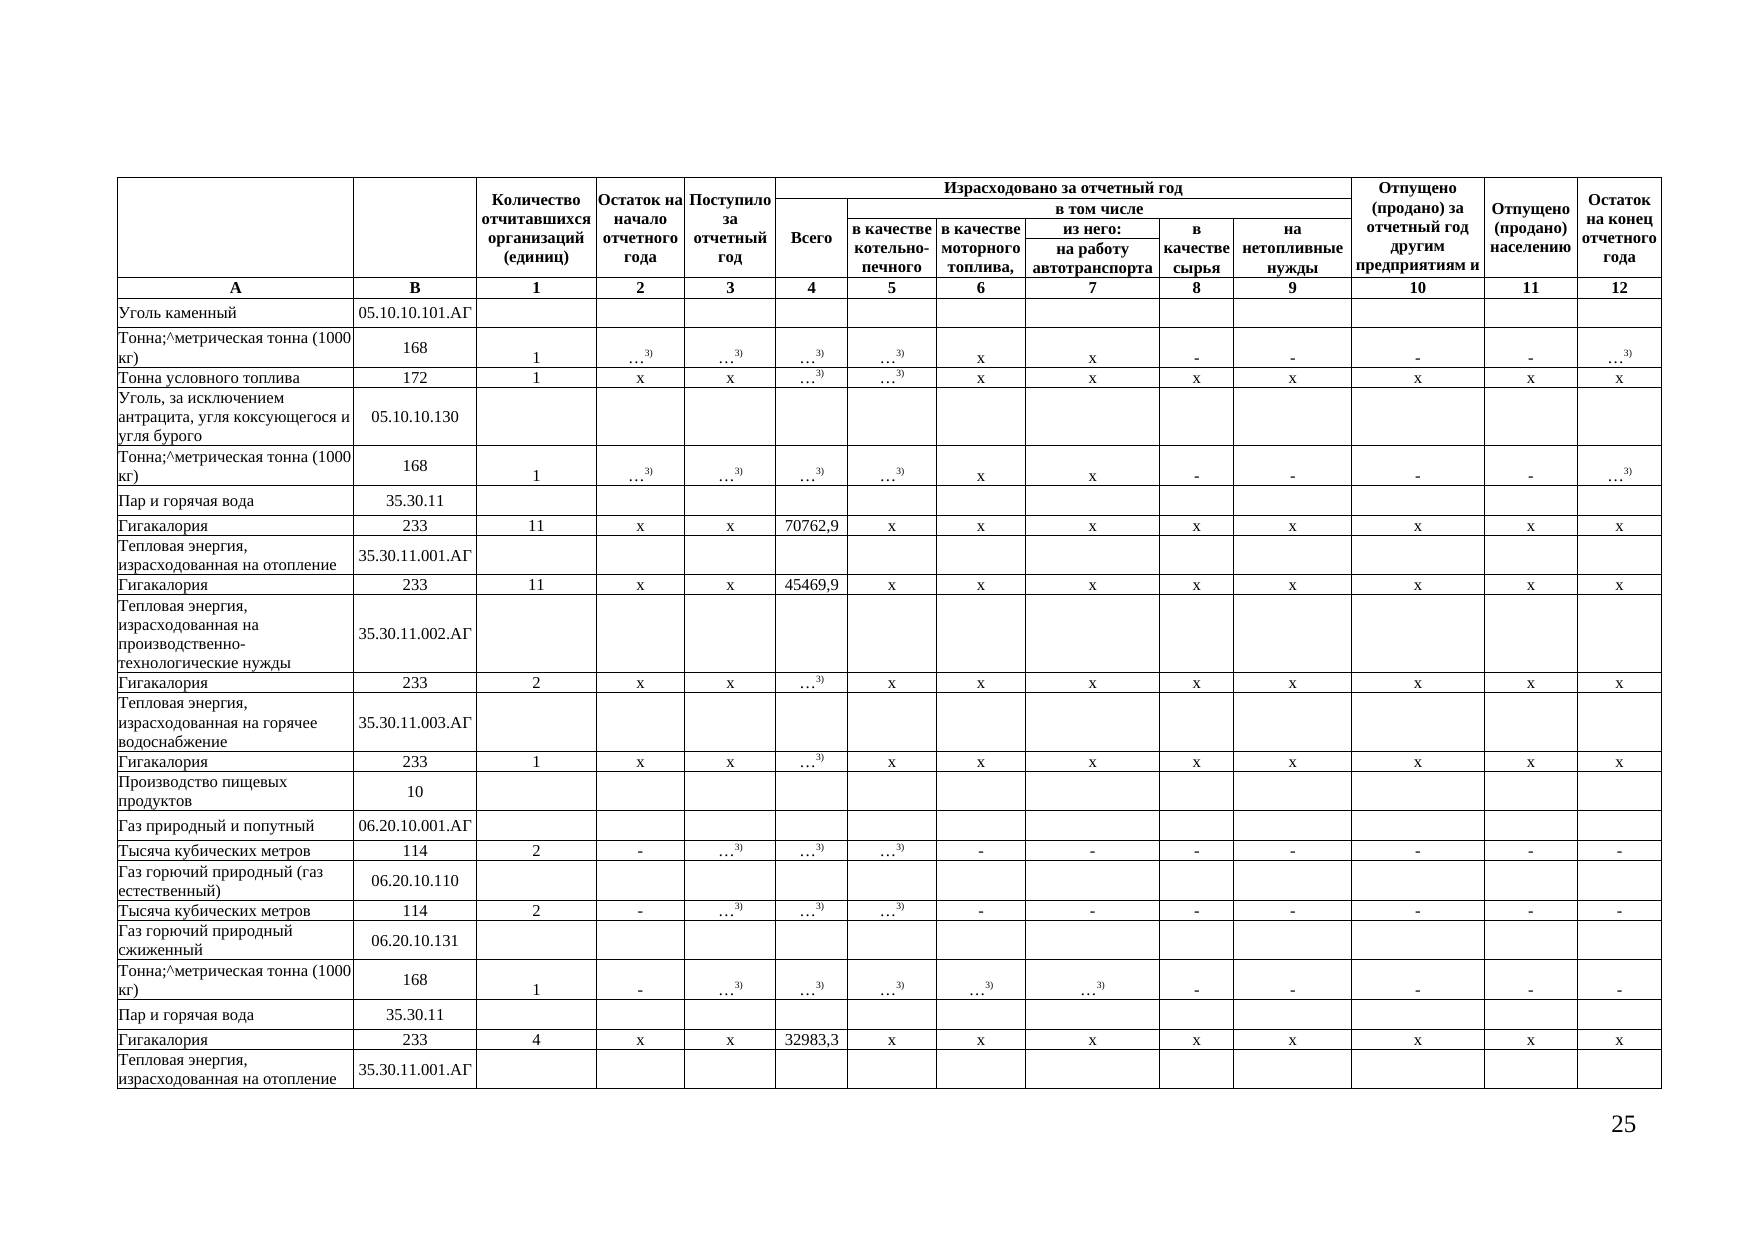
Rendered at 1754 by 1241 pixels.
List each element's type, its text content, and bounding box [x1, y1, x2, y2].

table_cell х [848, 673, 936, 692]
table_cell 35.30.11 [354, 486, 476, 514]
table_cell [685, 1000, 775, 1028]
table_cell х [937, 1030, 1025, 1049]
table_cell [1160, 536, 1233, 574]
table_cell - [1160, 328, 1233, 367]
table_cell …3) [776, 368, 847, 387]
table_cell 2 [597, 278, 684, 297]
table_cell [776, 861, 847, 900]
table_cell - [1234, 960, 1351, 999]
table_cell х [937, 575, 1025, 594]
table_cell …3) [1026, 960, 1159, 999]
table_cell [685, 595, 775, 672]
table_cell 1 [477, 960, 596, 999]
table_cell - [597, 960, 684, 999]
table_cell [1485, 861, 1577, 900]
table_header Поступило за отчетный год [685, 178, 775, 277]
table_cell [776, 388, 847, 445]
table_cell 168 [354, 328, 476, 367]
table_cell [1026, 595, 1159, 672]
table_cell [937, 486, 1025, 514]
table_cell - [1578, 960, 1661, 999]
table_cell х [937, 673, 1025, 692]
table_cell [1352, 861, 1484, 900]
table_cell Тонна условного топлива [118, 368, 353, 387]
table_cell [1352, 811, 1484, 840]
table_cell [597, 536, 684, 574]
table_cell [848, 921, 936, 959]
table_cell 35.30.11.001.АГ [354, 1050, 476, 1088]
table_cell 10 [354, 772, 476, 810]
table_cell Уголь, за исключением антрацита, угля коксующегося и угля бурого [118, 388, 353, 445]
table_cell [1160, 693, 1233, 751]
table_header Отпущено (продано) населению [1485, 178, 1577, 277]
table_cell [1485, 595, 1577, 672]
table_cell [1485, 486, 1577, 514]
table_cell 11 [477, 516, 596, 535]
table_cell [477, 1050, 596, 1088]
table_cell - [1234, 841, 1351, 860]
table_cell [937, 388, 1025, 445]
table_cell х [597, 516, 684, 535]
table_cell [1578, 921, 1661, 959]
table_cell [776, 486, 847, 514]
table_cell [776, 693, 847, 751]
table_cell [1352, 299, 1484, 327]
table_cell …3) [685, 960, 775, 999]
table_cell [937, 811, 1025, 840]
table_cell в том числе [848, 199, 1351, 218]
table_cell Гигакалория [118, 1030, 353, 1049]
table_cell 2 [477, 841, 596, 860]
table_cell [937, 536, 1025, 574]
table_cell 06.20.10.001.АГ [354, 811, 476, 840]
table_cell 114 [354, 841, 476, 860]
table_cell 05.10.10.101.АГ [354, 299, 476, 327]
table_cell 233 [354, 752, 476, 771]
table_cell - [1026, 901, 1159, 920]
table_cell х [1160, 673, 1233, 692]
table_cell [597, 772, 684, 810]
table_cell …3) [597, 328, 684, 367]
table_cell х [937, 752, 1025, 771]
table_cell …3) [848, 368, 936, 387]
table_cell …3) [776, 841, 847, 860]
table_cell - [1026, 841, 1159, 860]
table_cell х [1578, 752, 1661, 771]
table_cell [477, 811, 596, 840]
table_cell [1485, 299, 1577, 327]
table_cell х [1160, 752, 1233, 771]
table_cell 7 [1026, 278, 1159, 297]
table_cell х [597, 1030, 684, 1049]
table_cell [776, 772, 847, 810]
table_cell [848, 772, 936, 810]
table_cell Пар и горячая вода [118, 486, 353, 514]
table_cell [685, 388, 775, 445]
table_cell [776, 299, 847, 327]
table_cell [1234, 595, 1351, 672]
table_cell - [1160, 446, 1233, 485]
table_cell 233 [354, 516, 476, 535]
table_cell х [1578, 516, 1661, 535]
table_cell [1578, 861, 1661, 900]
table_cell [1352, 772, 1484, 810]
table_cell х [597, 575, 684, 594]
table_cell х [1026, 1030, 1159, 1049]
table_cell …3) [848, 960, 936, 999]
table_cell х [1352, 575, 1484, 594]
table_cell 32983,3 [776, 1030, 847, 1049]
table_cell 2 [477, 901, 596, 920]
table_cell - [1352, 841, 1484, 860]
table_cell х [1234, 752, 1351, 771]
table_cell 11 [477, 575, 596, 594]
table_cell 172 [354, 368, 476, 387]
table_cell 12 [1578, 278, 1661, 297]
table_cell 35.30.11 [354, 1000, 476, 1028]
table_cell [597, 1000, 684, 1028]
table_cell [1578, 772, 1661, 810]
table_cell х [1160, 1030, 1233, 1049]
table_cell 233 [354, 575, 476, 594]
table_cell Тысяча кубических метров [118, 901, 353, 920]
table_cell 6 [937, 278, 1025, 297]
table_cell 35.30.11.001.АГ [354, 536, 476, 574]
table_cell 1 [477, 752, 596, 771]
table_header Израсходовано за отчетный год [776, 178, 1351, 197]
table_cell 2 [477, 673, 596, 692]
table_cell [1352, 1000, 1484, 1028]
table_cell [1234, 772, 1351, 810]
table_cell Тысяча кубических метров [118, 841, 353, 860]
table_cell [776, 921, 847, 959]
table_cell [776, 595, 847, 672]
table_cell 1 [477, 368, 596, 387]
table_header [118, 178, 353, 277]
table_cell Тепловая энергия, израсходованная на отопление [118, 1050, 353, 1088]
table_cell [1026, 861, 1159, 900]
table_cell [1160, 811, 1233, 840]
table_cell х [597, 368, 684, 387]
table_cell - [597, 901, 684, 920]
table_cell [776, 1050, 847, 1088]
table_cell на нетопливные нужды [1234, 219, 1351, 277]
table_cell х [685, 368, 775, 387]
table_cell Гигакалория [118, 673, 353, 692]
table_cell Уголь каменный [118, 299, 353, 327]
table_cell [1485, 693, 1577, 751]
table_cell 114 [354, 901, 476, 920]
table_cell [848, 388, 936, 445]
table_cell х [848, 516, 936, 535]
table_cell [1026, 299, 1159, 327]
table_cell …3) [776, 901, 847, 920]
table_cell [685, 811, 775, 840]
table_cell [477, 299, 596, 327]
table_cell - [1234, 901, 1351, 920]
table_cell 1 [477, 446, 596, 485]
table_cell 8 [1160, 278, 1233, 297]
table_cell [685, 693, 775, 751]
table_cell …3) [848, 841, 936, 860]
table_cell …3) [776, 960, 847, 999]
table_cell [848, 693, 936, 751]
table_cell х [1026, 575, 1159, 594]
table_cell [685, 772, 775, 810]
table_cell 5 [848, 278, 936, 297]
table_cell [1485, 811, 1577, 840]
table_cell Производство пищевых продуктов [118, 772, 353, 810]
table_cell Всего [776, 199, 847, 277]
table_cell [1026, 1050, 1159, 1088]
table_cell Гигакалория [118, 516, 353, 535]
table_cell [477, 595, 596, 672]
table_cell - [1485, 328, 1577, 367]
table_cell [1026, 536, 1159, 574]
table_cell 1 [477, 328, 596, 367]
table_cell [597, 811, 684, 840]
table_cell [1485, 536, 1577, 574]
table_cell [776, 811, 847, 840]
table_cell [597, 693, 684, 751]
table_cell [597, 1050, 684, 1088]
table_cell х [685, 1030, 775, 1049]
table_cell 4 [477, 1030, 596, 1049]
table_cell A [118, 278, 353, 297]
table_cell 1 [477, 278, 596, 297]
table_cell Тонна;^метрическая тонна (1000 кг) [118, 960, 353, 999]
table_cell [1234, 1000, 1351, 1028]
table_cell х [937, 516, 1025, 535]
table_cell [477, 921, 596, 959]
table_cell [937, 1050, 1025, 1088]
table_cell х [1485, 1030, 1577, 1049]
table_cell [685, 861, 775, 900]
table_cell х [1352, 1030, 1484, 1049]
table_cell [685, 1050, 775, 1088]
table_cell [597, 595, 684, 672]
table_cell [477, 772, 596, 810]
table_cell Газ горючий природный (газ естественный) [118, 861, 353, 900]
table_cell …3) [937, 960, 1025, 999]
table_cell 11 [1485, 278, 1577, 297]
table_cell [1026, 486, 1159, 514]
table_header Отпущено (продано) за отчетный год другим предприятиям и организациям [1352, 178, 1484, 277]
table_cell - [1352, 328, 1484, 367]
table_cell [1578, 1050, 1661, 1088]
table_cell [1026, 921, 1159, 959]
table_cell Тепловая энергия, израсходованная на производственно-технологические нужды [118, 595, 353, 672]
table_cell Тонна;^метрическая тонна (1000 кг) [118, 328, 353, 367]
table_cell х [685, 752, 775, 771]
table_cell х [1160, 575, 1233, 594]
table_cell х [1485, 752, 1577, 771]
table_cell х [685, 516, 775, 535]
table_cell х [937, 368, 1025, 387]
table_cell Тепловая энергия, израсходованная на отопление [118, 536, 353, 574]
table_cell [1234, 388, 1351, 445]
table_cell [1160, 921, 1233, 959]
table_cell …3) [685, 841, 775, 860]
table_header Количество отчитавшихся организаций (единиц) [477, 178, 596, 277]
table_cell - [1160, 960, 1233, 999]
table_cell х [1160, 368, 1233, 387]
table_cell 06.20.10.131 [354, 921, 476, 959]
table_cell [1352, 388, 1484, 445]
table_cell в качестве сырья [1160, 219, 1233, 277]
table_cell [1160, 1000, 1233, 1028]
table_cell х [848, 1030, 936, 1049]
table_cell [937, 861, 1025, 900]
table_cell х [1234, 575, 1351, 594]
table_cell [848, 536, 936, 574]
table_cell 35.30.11.003.АГ [354, 693, 476, 751]
table_cell …3) [1578, 328, 1661, 367]
table_cell в качестве котельно-печного топлива [848, 219, 936, 277]
table_cell 233 [354, 1030, 476, 1049]
table_cell [1160, 595, 1233, 672]
table_cell [1352, 486, 1484, 514]
table_cell [937, 772, 1025, 810]
table_cell …3) [848, 446, 936, 485]
table_cell [1578, 811, 1661, 840]
table_cell [848, 1000, 936, 1028]
table_cell B [354, 278, 476, 297]
table_cell [848, 861, 936, 900]
table_cell …3) [685, 328, 775, 367]
table_cell х [1026, 328, 1159, 367]
table_cell из него: [1026, 219, 1159, 238]
table_cell Гигакалория [118, 752, 353, 771]
table_cell - [937, 841, 1025, 860]
table_cell х [1026, 752, 1159, 771]
table_cell …3) [597, 446, 684, 485]
table_cell [776, 1000, 847, 1028]
table_cell [685, 299, 775, 327]
table_cell [1234, 693, 1351, 751]
table_cell [597, 861, 684, 900]
table_cell - [1160, 901, 1233, 920]
table_cell х [1485, 516, 1577, 535]
table_cell - [1352, 446, 1484, 485]
table_cell х [937, 328, 1025, 367]
table_cell [937, 921, 1025, 959]
table_cell х [1578, 575, 1661, 594]
table_cell - [1485, 446, 1577, 485]
table_cell 3 [685, 278, 775, 297]
table_cell х [1352, 368, 1484, 387]
table_cell 10 [1352, 278, 1484, 297]
table_cell [685, 921, 775, 959]
table_cell х [597, 673, 684, 692]
table_cell х [597, 752, 684, 771]
table_cell 70762,9 [776, 516, 847, 535]
table_cell х [1234, 1030, 1351, 1049]
table_cell [1485, 772, 1577, 810]
table_cell [1578, 388, 1661, 445]
table_cell [477, 536, 596, 574]
table_cell [1160, 388, 1233, 445]
table_cell - [1234, 446, 1351, 485]
table_cell [477, 861, 596, 900]
table_cell [1485, 1000, 1577, 1028]
table_cell [848, 811, 936, 840]
table_cell [597, 921, 684, 959]
table_cell [1578, 299, 1661, 327]
table_cell х [1234, 368, 1351, 387]
table_cell Пар и горячая вода [118, 1000, 353, 1028]
table_cell [1160, 299, 1233, 327]
table_cell [1485, 1050, 1577, 1088]
table_cell [1234, 861, 1351, 900]
table_cell [597, 486, 684, 514]
table_cell [1352, 921, 1484, 959]
table_header [354, 178, 476, 277]
table_cell х [848, 752, 936, 771]
table_cell Газ природный и попутный [118, 811, 353, 840]
table_cell [1352, 1050, 1484, 1088]
table_cell [1026, 1000, 1159, 1028]
table_cell …3) [685, 901, 775, 920]
table_cell Тонна;^метрическая тонна (1000 кг) [118, 446, 353, 485]
table_cell - [1578, 901, 1661, 920]
table_cell [1234, 486, 1351, 514]
table_cell х [1026, 673, 1159, 692]
table_cell [848, 1050, 936, 1088]
table_cell …3) [848, 901, 936, 920]
table_cell х [1234, 516, 1351, 535]
table_cell [477, 693, 596, 751]
table_cell [937, 299, 1025, 327]
table_cell - [597, 841, 684, 860]
table_cell х [1026, 446, 1159, 485]
table_cell х [1026, 368, 1159, 387]
table_cell 45469,9 [776, 575, 847, 594]
table_cell [848, 595, 936, 672]
table_cell [1578, 595, 1661, 672]
table_cell [1160, 1050, 1233, 1088]
table_cell [1578, 486, 1661, 514]
table_cell 05.10.10.130 [354, 388, 476, 445]
table_cell 168 [354, 960, 476, 999]
table_cell 168 [354, 446, 476, 485]
table_cell х [1352, 752, 1484, 771]
table_cell х [1485, 575, 1577, 594]
table_cell [937, 595, 1025, 672]
table_cell [1485, 388, 1577, 445]
table_cell …3) [685, 446, 775, 485]
table_cell х [685, 575, 775, 594]
table_cell в качестве моторного топлива, всего [937, 219, 1025, 277]
table_cell 06.20.10.110 [354, 861, 476, 900]
table_cell [848, 486, 936, 514]
table_cell 9 [1234, 278, 1351, 297]
table_cell …3) [848, 328, 936, 367]
table_cell [1160, 772, 1233, 810]
table_cell [597, 299, 684, 327]
table_cell - [1485, 960, 1577, 999]
table_cell …3) [776, 752, 847, 771]
table_cell [1578, 693, 1661, 751]
table_cell [1234, 1050, 1351, 1088]
table_cell - [1160, 841, 1233, 860]
table_cell х [1485, 368, 1577, 387]
table_cell [1352, 693, 1484, 751]
table_cell [1160, 861, 1233, 900]
table_cell [937, 693, 1025, 751]
table_cell х [848, 575, 936, 594]
table_cell Газ горючий природный сжиженный [118, 921, 353, 959]
table_cell х [1026, 516, 1159, 535]
table_cell [477, 1000, 596, 1028]
table_cell [1026, 388, 1159, 445]
table_cell [1234, 299, 1351, 327]
table_cell х [685, 673, 775, 692]
table_header Остаток на конец отчетного года [1578, 178, 1661, 277]
table_cell х [1352, 673, 1484, 692]
table_cell [685, 536, 775, 574]
table_cell [1160, 486, 1233, 514]
table_cell …3) [776, 446, 847, 485]
table_cell [1026, 811, 1159, 840]
table_cell [1352, 536, 1484, 574]
table_cell Гигакалория [118, 575, 353, 594]
table_cell - [1578, 841, 1661, 860]
table_cell [597, 388, 684, 445]
table_cell [1578, 1000, 1661, 1028]
table_cell [1352, 595, 1484, 672]
table_cell - [1352, 960, 1484, 999]
table_cell [1234, 811, 1351, 840]
table_cell …3) [776, 328, 847, 367]
table_cell [477, 388, 596, 445]
table_cell [1234, 921, 1351, 959]
table_header Остаток на начало отчетного года [597, 178, 684, 277]
table_cell [477, 486, 596, 514]
table_cell 35.30.11.002.АГ [354, 595, 476, 672]
table_cell 233 [354, 673, 476, 692]
table_cell х [1578, 673, 1661, 692]
table_cell - [1352, 901, 1484, 920]
table_cell х [937, 446, 1025, 485]
table_cell - [1234, 328, 1351, 367]
table_cell [1026, 693, 1159, 751]
table_cell х [1578, 1030, 1661, 1049]
table_cell [937, 1000, 1025, 1028]
table_cell [776, 536, 847, 574]
table_cell [1026, 772, 1159, 810]
table_cell Тепловая энергия, израсходованная на горячее водоснабжение [118, 693, 353, 751]
table_cell 4 [776, 278, 847, 297]
table_cell х [1160, 516, 1233, 535]
table_cell [1234, 536, 1351, 574]
table_cell [685, 486, 775, 514]
table_cell х [1352, 516, 1484, 535]
table_cell …3) [1578, 446, 1661, 485]
table_cell - [937, 901, 1025, 920]
table_cell …3) [776, 673, 847, 692]
table_cell - [1485, 841, 1577, 860]
table_cell х [1234, 673, 1351, 692]
table_cell на работу автотранспорта [1026, 239, 1159, 277]
table_cell х [1485, 673, 1577, 692]
table_cell - [1485, 901, 1577, 920]
table_cell [1485, 921, 1577, 959]
table_cell [1578, 536, 1661, 574]
table_cell [848, 299, 936, 327]
table_cell х [1578, 368, 1661, 387]
